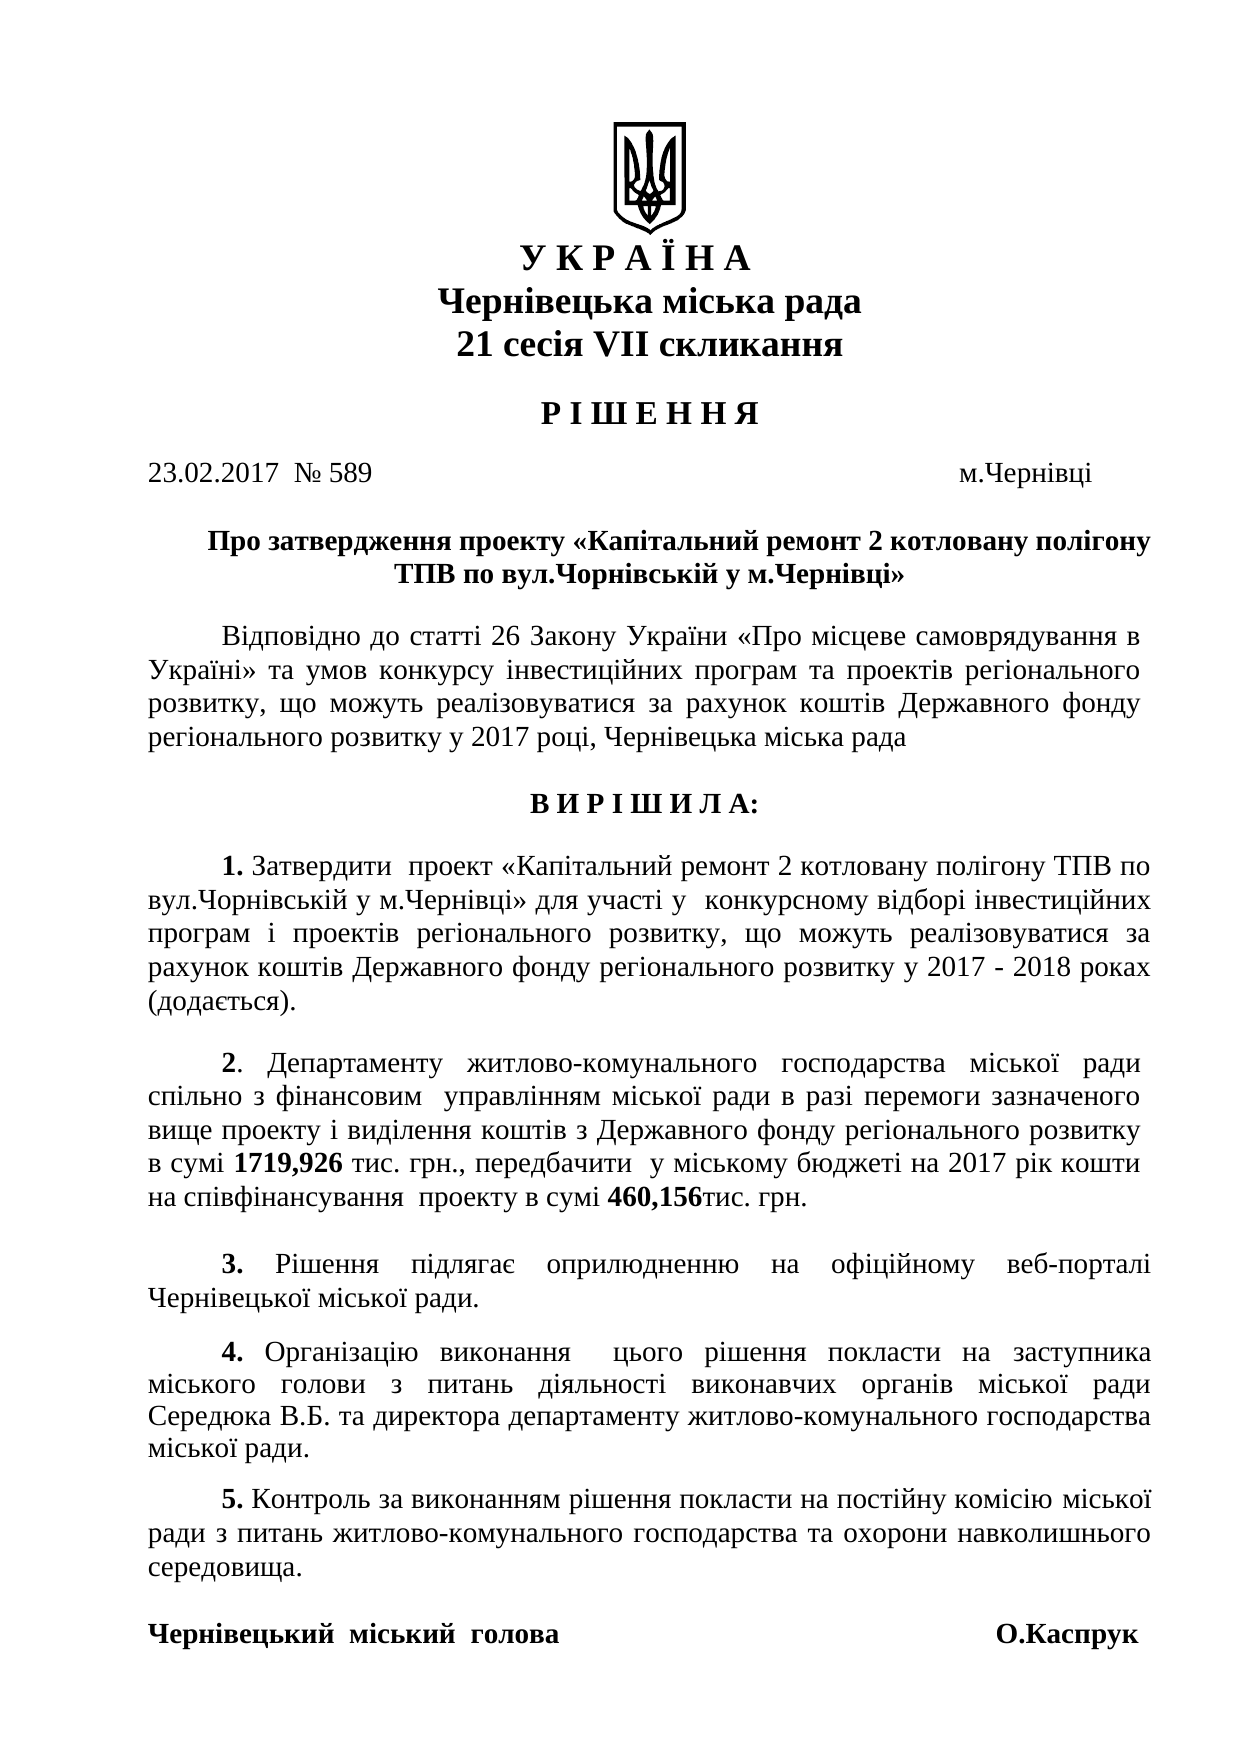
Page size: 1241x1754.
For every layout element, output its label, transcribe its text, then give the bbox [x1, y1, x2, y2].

text В И Р І Ш И Л А: [148, 786, 1141, 820]
subtitle У К Р А Ї Н А [148, 235, 1152, 278]
text 3. Рішення підлягає оприлюдненню на офіційному веб-порталі Чернівецької міської ради. [148, 1246, 1152, 1313]
subtitle Р І Ш Е Н Н Я [148, 393, 1152, 431]
subtitle 23.02.2017 № 589 м.Чернівці [148, 456, 1152, 489]
subtitle 21 сесія VІІ скликання [148, 321, 1152, 364]
text Про затвердження проекту «Капітальний ремонт 2 котловану полігону ТПВ по вул.Чорнівській у м.Чернівці» [148, 523, 1152, 590]
text Чернівецький міський голова О.Каспрук [148, 1616, 1152, 1649]
text 1. Затвердити проект «Капітальний ремонт 2 котловану полігону ТПВ по вул.Чорнівській у м.Чернівці» для участі у конкурсному відборі інвестиційних програм і проектів регіонального розвитку, що можуть реалізовуватися за рахунок коштів Державного фонду регіонального розвитку у 2017 - 2018 роках (додається). [148, 848, 1152, 1016]
text 5. Контроль за виконанням рішення покласти на постійну комісію міської ради з питань житлово-комунального господарства та охорони навколишнього середовища. [148, 1482, 1152, 1582]
subtitle Чернівецька міська рада [148, 278, 1152, 321]
text Відповідно до статті 26 Закону України «Про місцеве самоврядування в Україні» та умов конкурсу інвестиційних програм та проектів регіонального розвитку, що можуть реалізовуватися за рахунок коштів Державного фонду регіонального розвитку у 2017 році, Чернівецька міська рада [148, 618, 1141, 753]
text 4. Організацію виконання цього рішення покласти на заступника міського голови з питань діяльності виконавчих органів міської ради Середюка В.Б. та директора департаменту житлово-комунального господарства міської ради. [148, 1336, 1152, 1463]
text 2. Департаменту житлово-комунального господарства міської ради спільно з фінансовим управлінням міської ради в разі перемоги зазначеного вище проекту і виділення коштів з Державного фонду регіонального розвитку в сумі 1719,926 тис. грн., передбачити у міському бюджеті на 2017 рік кошти на співфінансування проекту в сумі 460,156тис. грн. [148, 1045, 1141, 1213]
